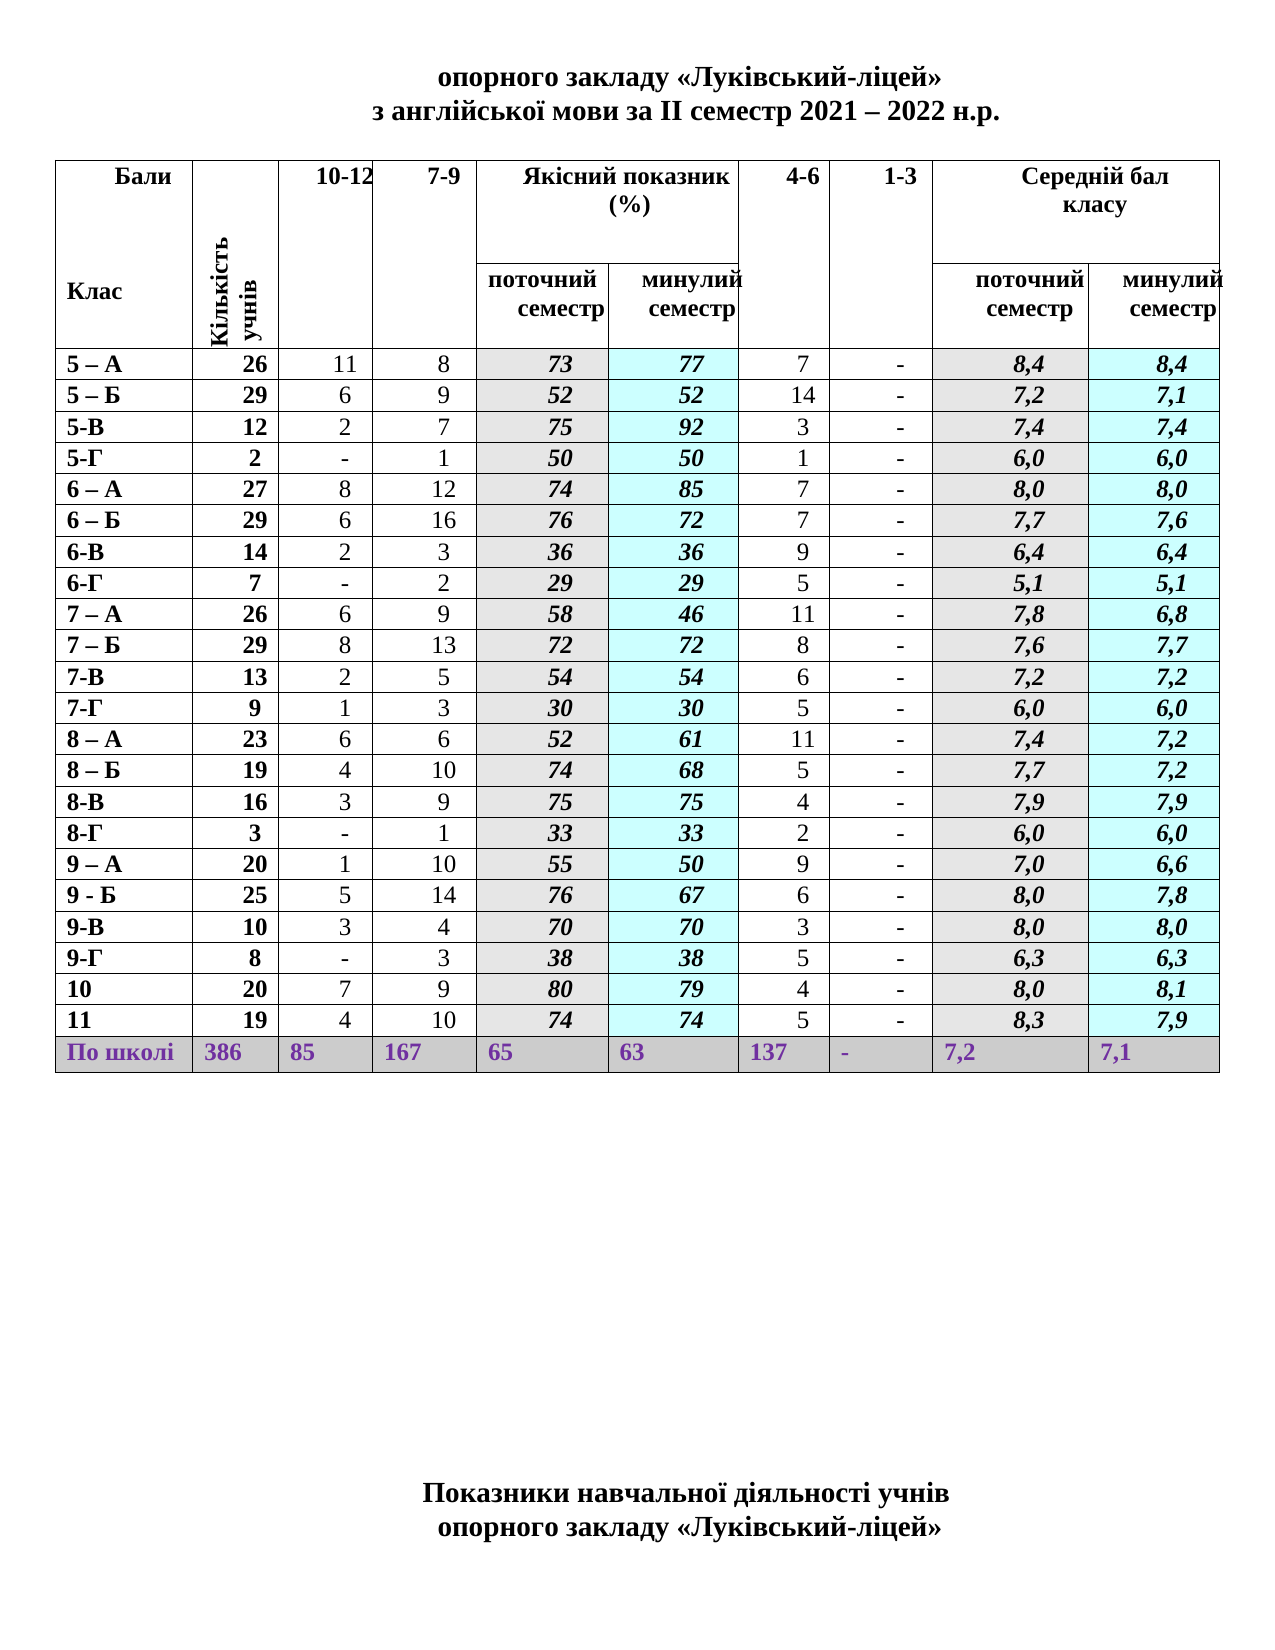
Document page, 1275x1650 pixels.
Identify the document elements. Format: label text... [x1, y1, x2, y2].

table_cell 6 [279, 380, 372, 411]
table_cell 76 [477, 505, 608, 536]
table_cell 9 [373, 599, 476, 629]
table_cell 5 – А [56, 349, 192, 379]
table_cell 73 [477, 349, 608, 379]
table_cell 68 [609, 755, 738, 786]
table_cell 7,6 [1089, 505, 1219, 536]
table_cell 12 [193, 412, 278, 442]
table_cell 7,9 [1089, 1005, 1219, 1036]
table_cell 7,2 [1089, 755, 1219, 786]
table_cell 16 [193, 787, 278, 817]
table_cell 5 [739, 943, 829, 973]
table_cell 9 [373, 974, 476, 1004]
table_cell 6 [279, 599, 372, 629]
table_cell 6 [739, 880, 829, 911]
table_cell - [830, 349, 932, 379]
table_cell поточний семестр [477, 264, 608, 348]
table_cell 8 [279, 474, 372, 504]
table_header Якісний показник (%) [477, 161, 738, 263]
table_cell 38 [477, 943, 608, 973]
table_cell 20 [193, 974, 278, 1004]
table_cell 63 [609, 1037, 738, 1072]
table_cell - [830, 630, 932, 661]
table_cell 52 [477, 380, 608, 411]
table_cell 8,4 [933, 349, 1088, 379]
table_cell - [279, 818, 372, 848]
table_cell 7 – Б [56, 630, 192, 661]
table_cell 6,0 [1089, 818, 1219, 848]
table_cell - [279, 943, 372, 973]
table_cell - [830, 912, 932, 942]
table_cell 2 [279, 537, 372, 567]
table_cell 7,4 [1089, 412, 1219, 442]
table_cell - [830, 724, 932, 754]
table_cell 8,0 [933, 912, 1088, 942]
table_cell 5 [739, 693, 829, 723]
table_cell 7,8 [1089, 880, 1219, 911]
table_cell 8,0 [933, 880, 1088, 911]
table_cell 7,9 [1089, 787, 1219, 817]
table_cell 7 – А [56, 599, 192, 629]
table_header 4-6 [739, 161, 829, 348]
table_cell минулий семестр [1089, 264, 1219, 348]
table_cell 77 [609, 349, 738, 379]
table_cell 2 [739, 818, 829, 848]
table_cell 29 [193, 380, 278, 411]
table_cell 70 [609, 912, 738, 942]
table_cell 8-Г [56, 818, 192, 848]
table_cell 30 [609, 693, 738, 723]
table_cell 7,1 [1089, 1037, 1219, 1072]
table_cell 7,2 [933, 662, 1088, 692]
table_cell 1 [279, 693, 372, 723]
table_cell 6 – А [56, 474, 192, 504]
table_cell 74 [477, 755, 608, 786]
table_cell 9 [739, 537, 829, 567]
table_cell 9 [373, 380, 476, 411]
table_cell - [830, 412, 932, 442]
table_cell 2 [193, 443, 278, 473]
table_cell 65 [477, 1037, 608, 1072]
table_cell - [830, 943, 932, 973]
table_cell 6,0 [933, 443, 1088, 473]
table_cell 36 [609, 537, 738, 567]
table_cell 80 [477, 974, 608, 1004]
table_cell 6-Г [56, 568, 192, 598]
table_cell 7,0 [933, 849, 1088, 879]
table_cell 5 [739, 755, 829, 786]
table_cell - [830, 1005, 932, 1036]
table_cell 8 [193, 943, 278, 973]
text опорного закладу «Луківський-ліцей» [148, 1509, 1224, 1543]
table_cell 7 [373, 412, 476, 442]
table_cell 5 – Б [56, 380, 192, 411]
table_cell 8 – Б [56, 755, 192, 786]
table_cell 9 – А [56, 849, 192, 879]
table_cell 74 [609, 1005, 738, 1036]
table_cell 7-Г [56, 693, 192, 723]
table_cell 8 [739, 630, 829, 661]
table_cell 386 [193, 1037, 278, 1072]
table_cell 6 [373, 724, 476, 754]
table_cell 61 [609, 724, 738, 754]
table_cell 67 [609, 880, 738, 911]
table_cell 4 [739, 974, 829, 1004]
table_cell 5-В [56, 412, 192, 442]
table_cell 7,4 [933, 412, 1088, 442]
table_cell 76 [477, 880, 608, 911]
table_cell 52 [477, 724, 608, 754]
table_cell - [279, 568, 372, 598]
table_header 7-9 [373, 161, 476, 348]
table_cell 26 [193, 599, 278, 629]
table_cell 19 [193, 755, 278, 786]
table_cell 74 [477, 474, 608, 504]
table_cell 11 [56, 1005, 192, 1036]
table_cell 8,3 [933, 1005, 1088, 1036]
table_cell 7,7 [933, 505, 1088, 536]
table_header Кількість учнів [193, 161, 278, 348]
table_cell 75 [609, 787, 738, 817]
text Показники навчальної діяльності учнів [148, 1476, 1224, 1509]
table_cell - [830, 662, 932, 692]
table_cell 5 [739, 1005, 829, 1036]
table_cell 3 [373, 693, 476, 723]
table_cell 1 [739, 443, 829, 473]
table_cell 23 [193, 724, 278, 754]
table_cell 4 [279, 1005, 372, 1036]
table_cell 11 [279, 349, 372, 379]
table_cell 8,0 [1089, 474, 1219, 504]
table_cell 1 [373, 443, 476, 473]
table_cell 10 [56, 974, 192, 1004]
table_cell 70 [477, 912, 608, 942]
table_cell 10 [373, 1005, 476, 1036]
table_cell 7 [279, 974, 372, 1004]
table_cell 7 [739, 505, 829, 536]
table_cell поточний семестр [933, 264, 1088, 348]
table_cell 7-В [56, 662, 192, 692]
table_cell 7 [739, 474, 829, 504]
table_cell По школі [56, 1037, 192, 1072]
table_cell 14 [193, 537, 278, 567]
table_cell - [830, 1037, 932, 1072]
table_cell 20 [193, 849, 278, 879]
table_cell 6 [279, 724, 372, 754]
table_cell - [830, 443, 932, 473]
table_cell 7,1 [1089, 380, 1219, 411]
table_cell 2 [279, 662, 372, 692]
table_cell 9 [193, 693, 278, 723]
table_cell - [830, 537, 932, 567]
table_cell 6-В [56, 537, 192, 567]
table_cell - [830, 693, 932, 723]
table_cell 54 [477, 662, 608, 692]
table_cell 29 [193, 630, 278, 661]
table_cell 55 [477, 849, 608, 879]
table_cell 1 [279, 849, 372, 879]
table_cell 8,0 [1089, 912, 1219, 942]
table_cell 8,0 [933, 974, 1088, 1004]
table_cell - [830, 755, 932, 786]
table_cell 8-В [56, 787, 192, 817]
table_cell 19 [193, 1005, 278, 1036]
table_cell 4 [279, 755, 372, 786]
table_cell 5 [279, 880, 372, 911]
table_cell 52 [609, 380, 738, 411]
table_cell 72 [477, 630, 608, 661]
table_cell 54 [609, 662, 738, 692]
table_cell 11 [739, 599, 829, 629]
table_cell 13 [193, 662, 278, 692]
table_cell 36 [477, 537, 608, 567]
table_cell 6,3 [933, 943, 1088, 973]
table_cell 5,1 [1089, 568, 1219, 598]
table_cell 7,2 [933, 1037, 1088, 1072]
table_cell 6,6 [1089, 849, 1219, 879]
table_cell 6 [279, 505, 372, 536]
table_cell 8,0 [933, 474, 1088, 504]
table_cell 6,0 [1089, 693, 1219, 723]
text з англійської мови за ІІ семестр 2021 – 2022 н.р. [148, 93, 1224, 126]
table_cell 3 [279, 787, 372, 817]
table_cell 75 [477, 787, 608, 817]
table_cell 8,4 [1089, 349, 1219, 379]
table_cell 27 [193, 474, 278, 504]
table_cell 7,2 [1089, 724, 1219, 754]
table_cell - [830, 474, 932, 504]
table_cell - [830, 599, 932, 629]
table_cell 92 [609, 412, 738, 442]
table_cell 7,6 [933, 630, 1088, 661]
table_cell 38 [609, 943, 738, 973]
table_cell 85 [279, 1037, 372, 1072]
table_cell 6 [739, 662, 829, 692]
table_cell 26 [193, 349, 278, 379]
table_cell 72 [609, 505, 738, 536]
table_cell 33 [609, 818, 738, 848]
table_cell 3 [279, 912, 372, 942]
table_cell - [830, 505, 932, 536]
table_cell 6 – Б [56, 505, 192, 536]
table_cell - [830, 974, 932, 1004]
table_cell 7,8 [933, 599, 1088, 629]
table_cell 10 [193, 912, 278, 942]
table_cell - [830, 880, 932, 911]
table_header 1-3 [830, 161, 932, 348]
table_cell 5 [373, 662, 476, 692]
table_cell 3 [193, 818, 278, 848]
table_cell 12 [373, 474, 476, 504]
table_cell 3 [739, 412, 829, 442]
table_cell 30 [477, 693, 608, 723]
table_cell 6,0 [933, 818, 1088, 848]
table_cell 6,4 [1089, 537, 1219, 567]
table_cell 50 [609, 443, 738, 473]
table_cell - [830, 568, 932, 598]
table_cell 75 [477, 412, 608, 442]
table_cell - [830, 818, 932, 848]
table_cell 9-В [56, 912, 192, 942]
table_cell 50 [477, 443, 608, 473]
table_cell - [830, 849, 932, 879]
table_cell 7,4 [933, 724, 1088, 754]
table_cell 9 [739, 849, 829, 879]
table_cell 3 [739, 912, 829, 942]
table_cell - [830, 787, 932, 817]
table_cell 167 [373, 1037, 476, 1072]
table_cell 25 [193, 880, 278, 911]
table_cell 16 [373, 505, 476, 536]
table_cell 13 [373, 630, 476, 661]
table_cell 29 [477, 568, 608, 598]
table_cell 74 [477, 1005, 608, 1036]
table_cell 6,4 [933, 537, 1088, 567]
table_cell 5 [739, 568, 829, 598]
table_cell 4 [373, 912, 476, 942]
table_cell 7 [193, 568, 278, 598]
table_cell 72 [609, 630, 738, 661]
table_cell 7,7 [1089, 630, 1219, 661]
table_cell 6,0 [933, 693, 1088, 723]
table_cell 85 [609, 474, 738, 504]
table_cell 8 [279, 630, 372, 661]
table_cell 3 [373, 537, 476, 567]
table_cell 8 – А [56, 724, 192, 754]
table_cell 8,1 [1089, 974, 1219, 1004]
table_cell 79 [609, 974, 738, 1004]
table_cell 29 [193, 505, 278, 536]
table_cell 6,8 [1089, 599, 1219, 629]
table_cell 7,2 [1089, 662, 1219, 692]
table_cell 2 [279, 412, 372, 442]
table_cell 33 [477, 818, 608, 848]
table_cell 9 - Б [56, 880, 192, 911]
table_cell 14 [739, 380, 829, 411]
table_cell 137 [739, 1037, 829, 1072]
table_header 10-12 [279, 161, 372, 348]
table_cell 5-Г [56, 443, 192, 473]
table_header Бали Клас [56, 161, 192, 348]
table_cell 58 [477, 599, 608, 629]
text опорного закладу «Луківський-ліцей» [148, 59, 1224, 93]
table_cell 8 [373, 349, 476, 379]
table_cell - [279, 443, 372, 473]
table_cell 7,2 [933, 380, 1088, 411]
table_cell 2 [373, 568, 476, 598]
table_cell 4 [739, 787, 829, 817]
table_cell 9-Г [56, 943, 192, 973]
table_cell 3 [373, 943, 476, 973]
table_cell минулий семестр [609, 264, 738, 348]
table_cell 9 [373, 787, 476, 817]
table_cell 29 [609, 568, 738, 598]
table_cell 11 [739, 724, 829, 754]
table_cell 7,9 [933, 787, 1088, 817]
table_header Середній бал класу [933, 161, 1219, 263]
table_cell 6,3 [1089, 943, 1219, 973]
table_cell 10 [373, 755, 476, 786]
table_cell - [830, 380, 932, 411]
table_cell 7,7 [933, 755, 1088, 786]
table_cell 7 [739, 349, 829, 379]
table_cell 14 [373, 880, 476, 911]
table_cell 10 [373, 849, 476, 879]
table_cell 46 [609, 599, 738, 629]
table_cell 1 [373, 818, 476, 848]
table_cell 5,1 [933, 568, 1088, 598]
table_cell 50 [609, 849, 738, 879]
table_cell 6,0 [1089, 443, 1219, 473]
